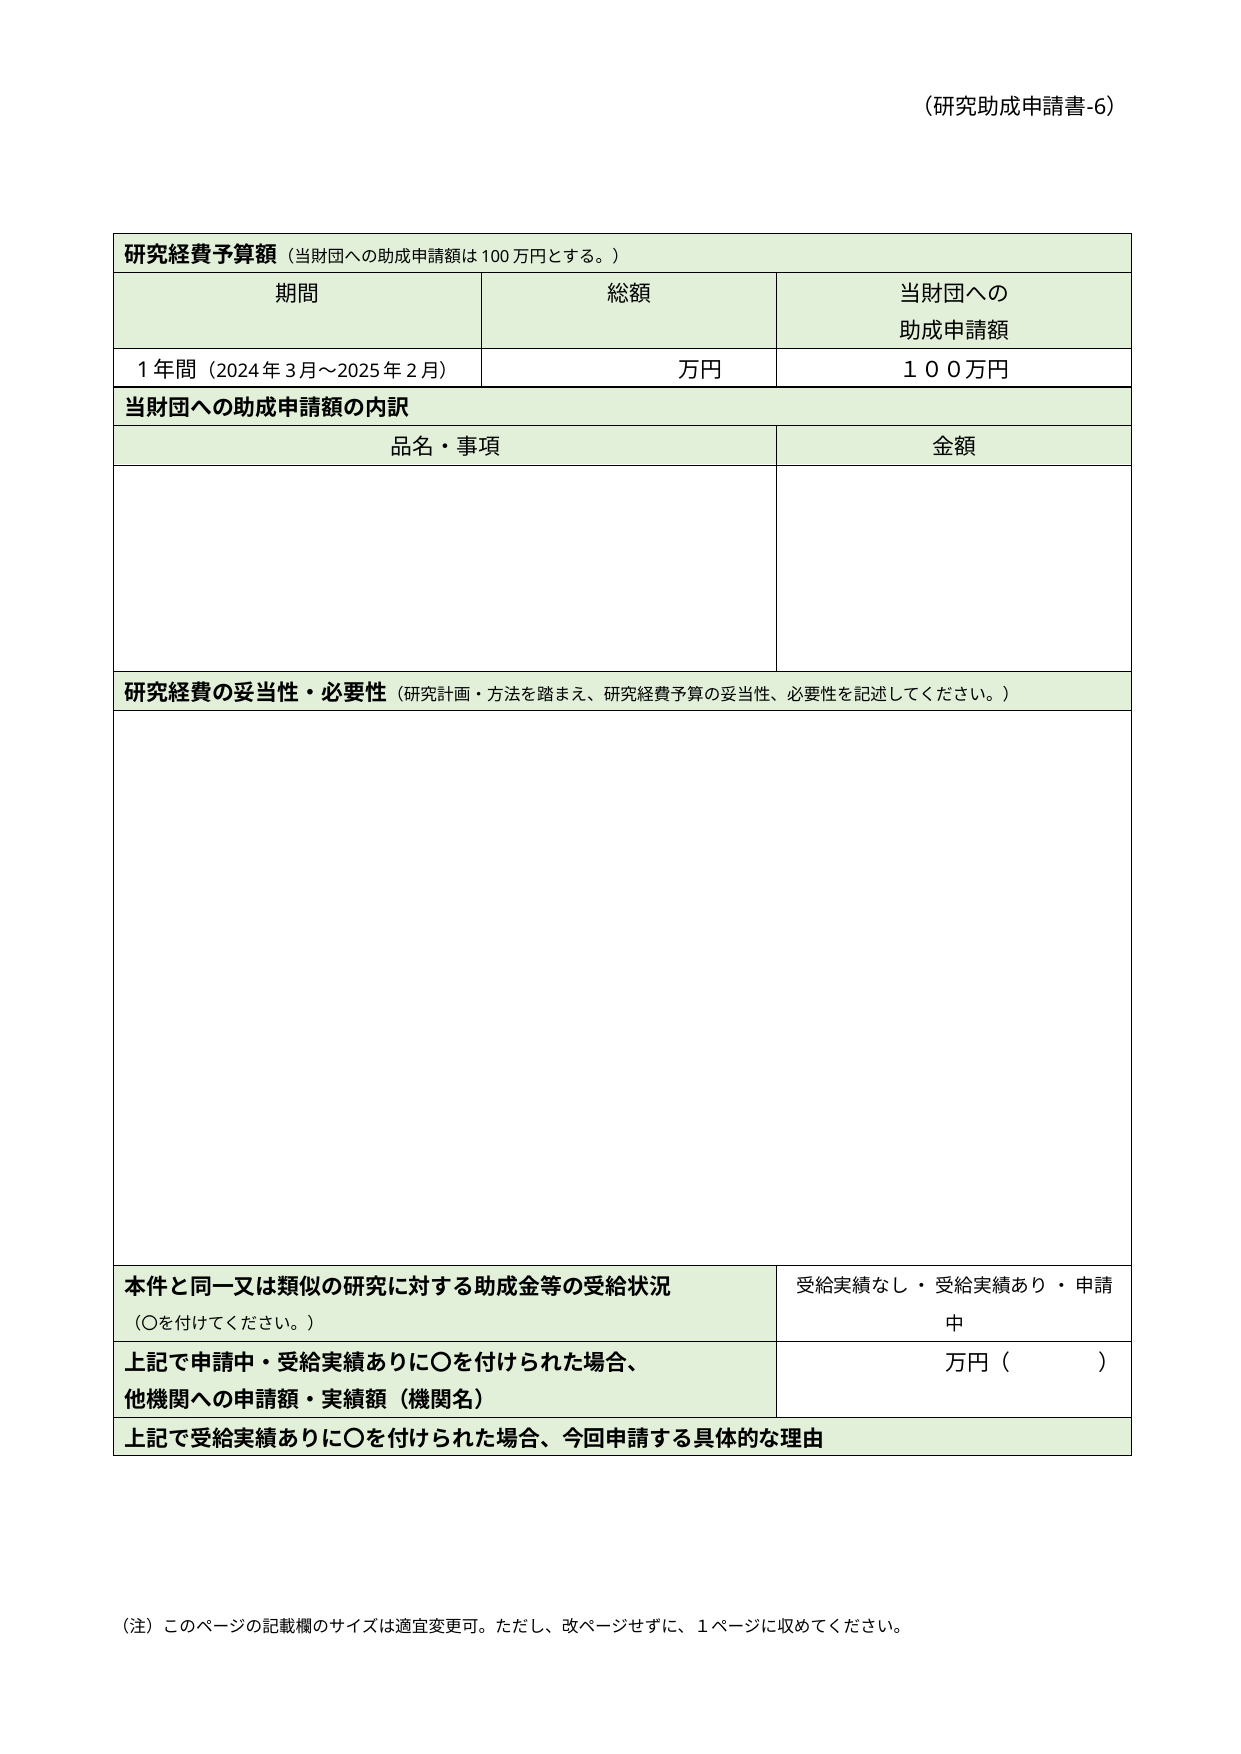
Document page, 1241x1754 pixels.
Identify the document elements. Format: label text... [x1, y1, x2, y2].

table_header 研究経費予算額（当財団への助成申請額は100万円とする。） [114, 234, 1131, 272]
table_cell 期間 [114, 273, 481, 348]
table_cell 金額 [777, 426, 1131, 464]
table_cell 万円（ ） [777, 1342, 1131, 1417]
table_cell 総額 [482, 273, 776, 348]
table_cell 受給実績なし ・ 受給実績あり ・ 申請中 [777, 1266, 1131, 1341]
table_cell １００万円 [777, 349, 1131, 386]
table_cell [114, 466, 776, 671]
table_cell 上記で受給実績ありに〇を付けられた場合、今回申請する具体的な理由 [114, 1418, 1131, 1455]
table_cell 本件と同一又は類似の研究に対する助成金等の受給状況 （〇を付けてください。） [114, 1266, 776, 1341]
table_cell 品名・事項 [114, 426, 776, 464]
table_cell 研究経費の妥当性・必要性（研究計画・方法を踏まえ、研究経費予算の妥当性、必要性を記述してください。） [114, 672, 1131, 710]
table_cell 当財団への 助成申請額 [777, 273, 1131, 348]
table_cell 万円 [482, 349, 776, 386]
table_cell [777, 466, 1131, 671]
table_cell 上記で申請中・受給実績ありに〇を付けられた場合、 他機関への申請額・実績額（機関名） [114, 1342, 776, 1417]
table_cell 1年間（2024年3月～2025年2月） [114, 349, 481, 386]
table_cell [114, 711, 1131, 1265]
table_cell 当財団への助成申請額の内訳 [114, 388, 1131, 425]
